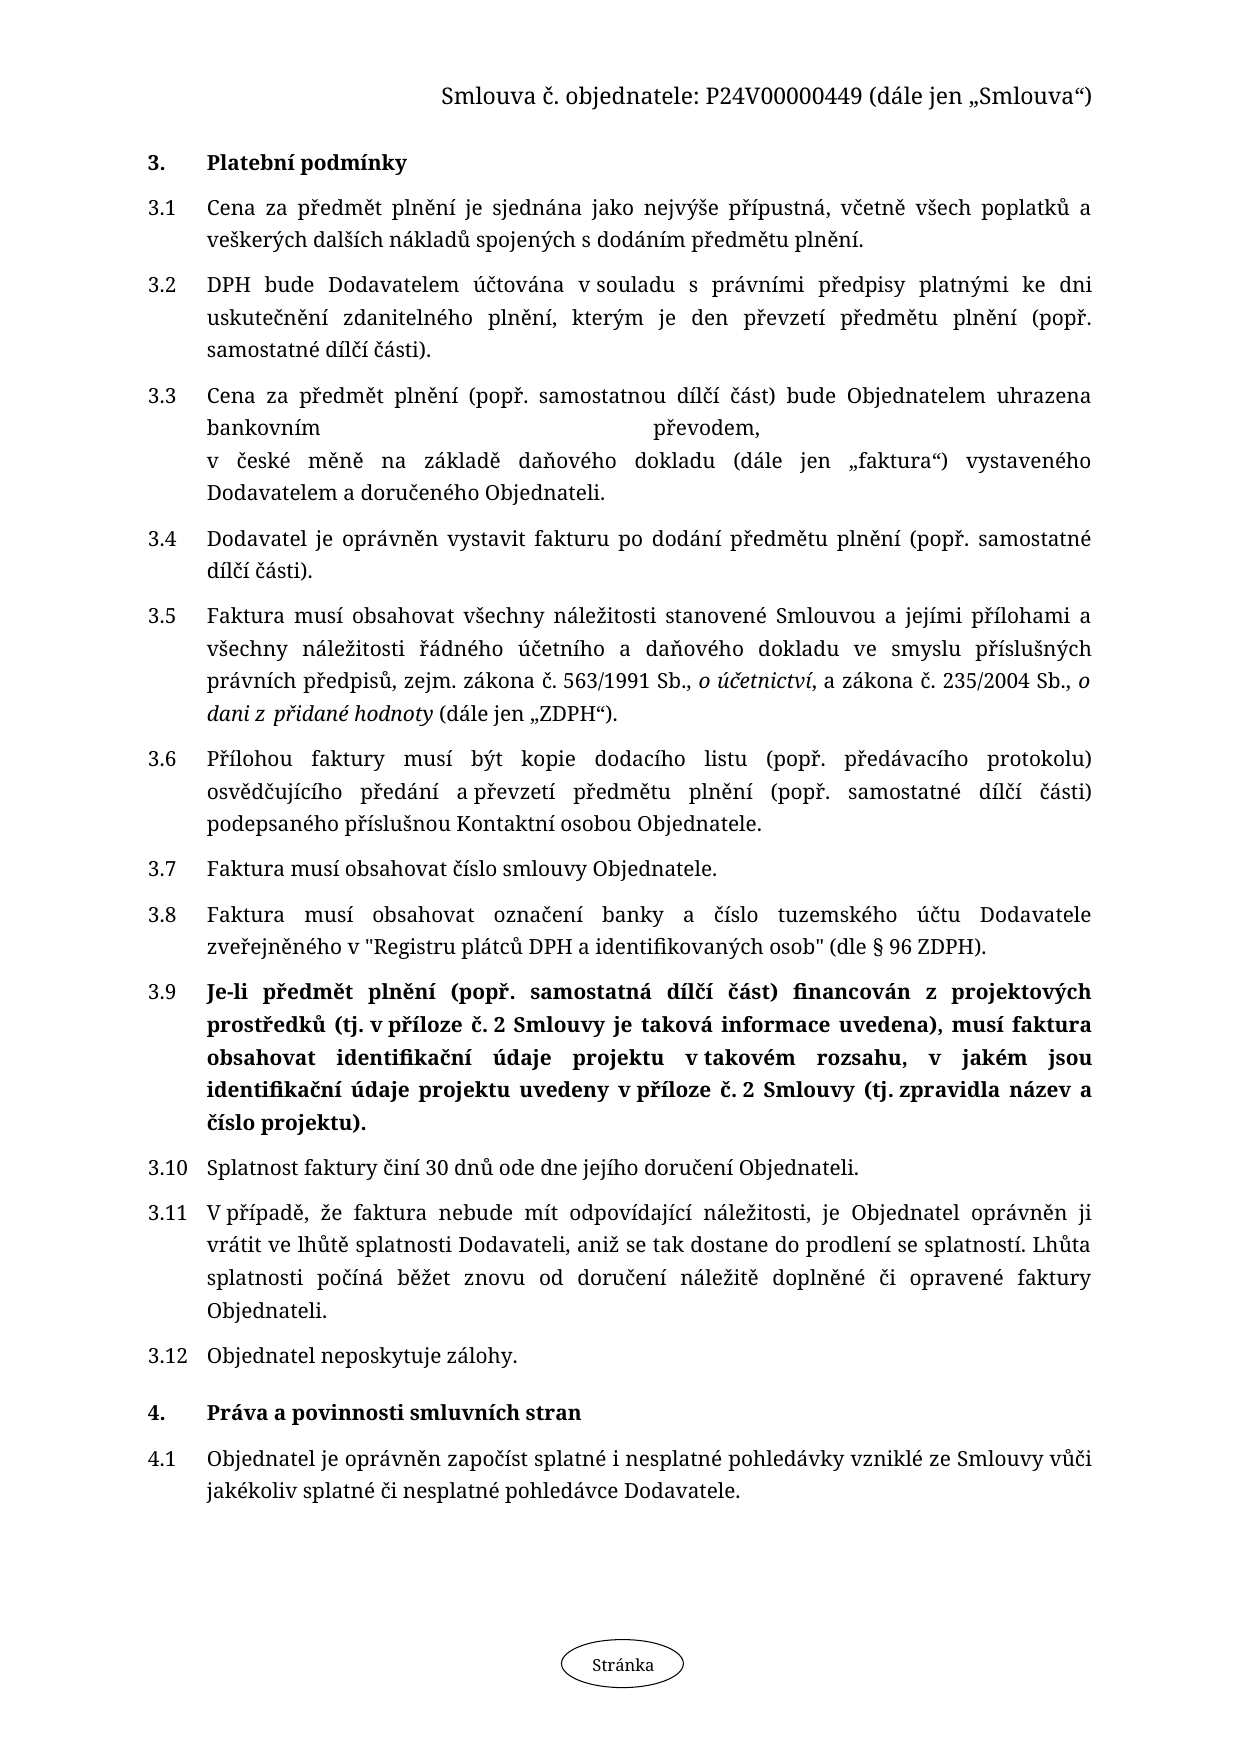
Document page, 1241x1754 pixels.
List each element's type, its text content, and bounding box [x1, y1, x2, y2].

list Cena za předmět plnění (popř. samostatnou dílčí část) bude Objednatelem uhrazena bankovním převodem, v české měně na základě daňového dokladu (dále jen „faktura“) vystaveného Dodavatelem a doručeného Objednateli. [148, 381, 1093, 507]
list Faktura musí obsahovat označení banky a číslo tuzemského účtu Dodavatele zveřejněného v "Registru plátců DPH a identifikovaných osob" (dle § 96 ZDPH). [148, 900, 1093, 961]
list Faktura musí obsahovat číslo smlouvy Objednatele. [148, 854, 1093, 883]
list Cena za předmět plnění je sjednána jako nejvýše přípustná, včetně všech poplatků a veškerých dalších nákladů spojených s dodáním předmětu plnění. [148, 193, 1093, 254]
list V případě, že faktura nebude mít odpovídající náležitosti, je Objednatel oprávněn ji vrátit ve lhůtě splatnosti Dodavateli, aniž se tak dostane do prodlení se splatností. Lhůta splatnosti počíná běžet znovu od doručení náležitě doplněné či opravené faktury Objednateli. [148, 1198, 1093, 1324]
list Je-li předmět plnění (popř. samostatná dílčí část) financován z projektových prostředků (tj. v příloze č. 2 Smlouvy je taková informace uvedena), musí faktura obsahovat identifikační údaje projektu v takovém rozsahu, v jakém jsou identifikační údaje projektu uvedeny v příloze č. 2 Smlouvy (tj. zpravidla název a číslo projektu). [148, 977, 1093, 1136]
list Faktura musí obsahovat všechny náležitosti stanovené Smlouvou a jejími přílohami a všechny náležitosti řádného účetního a daňového dokladu ve smyslu příslušných právních předpisů, zejm. zákona č. 563/1991 Sb., o účetnictví, a zákona č. 235/2004 Sb., o dani z přidané hodnoty (dále jen „ZDPH“). [148, 601, 1093, 728]
list Přílohou faktury musí být kopie dodacího listu (popř. předávacího protokolu) osvědčujícího předání a převzetí předmětu plnění (popř. samostatné dílčí části) podepsaného příslušnou Kontaktní osobou Objednatele. [148, 744, 1093, 838]
list Splatnost faktury činí 30 dnů ode dne jejího doručení Objednateli. [148, 1153, 1093, 1181]
list Práva a povinnosti smluvních stran [148, 1398, 1093, 1427]
list Objednatel neposkytuje zálohy. [148, 1341, 1093, 1369]
list Objednatel je oprávněn započíst splatné i nesplatné pohledávky vzniklé ze Smlouvy vůči jakékoliv splatné či nesplatné pohledávce Dodavatele. [148, 1444, 1093, 1505]
list Platební podmínky [148, 148, 1093, 176]
list DPH bude Dodavatelem účtována v souladu s právními předpisy platnými ke dni uskutečnění zdanitelného plnění, kterým je den převzetí předmětu plnění (popř. samostatné dílčí části). [148, 270, 1093, 364]
list Dodavatel je oprávněn vystavit fakturu po dodání předmětu plnění (popř. samostatné dílčí části). [148, 524, 1093, 585]
